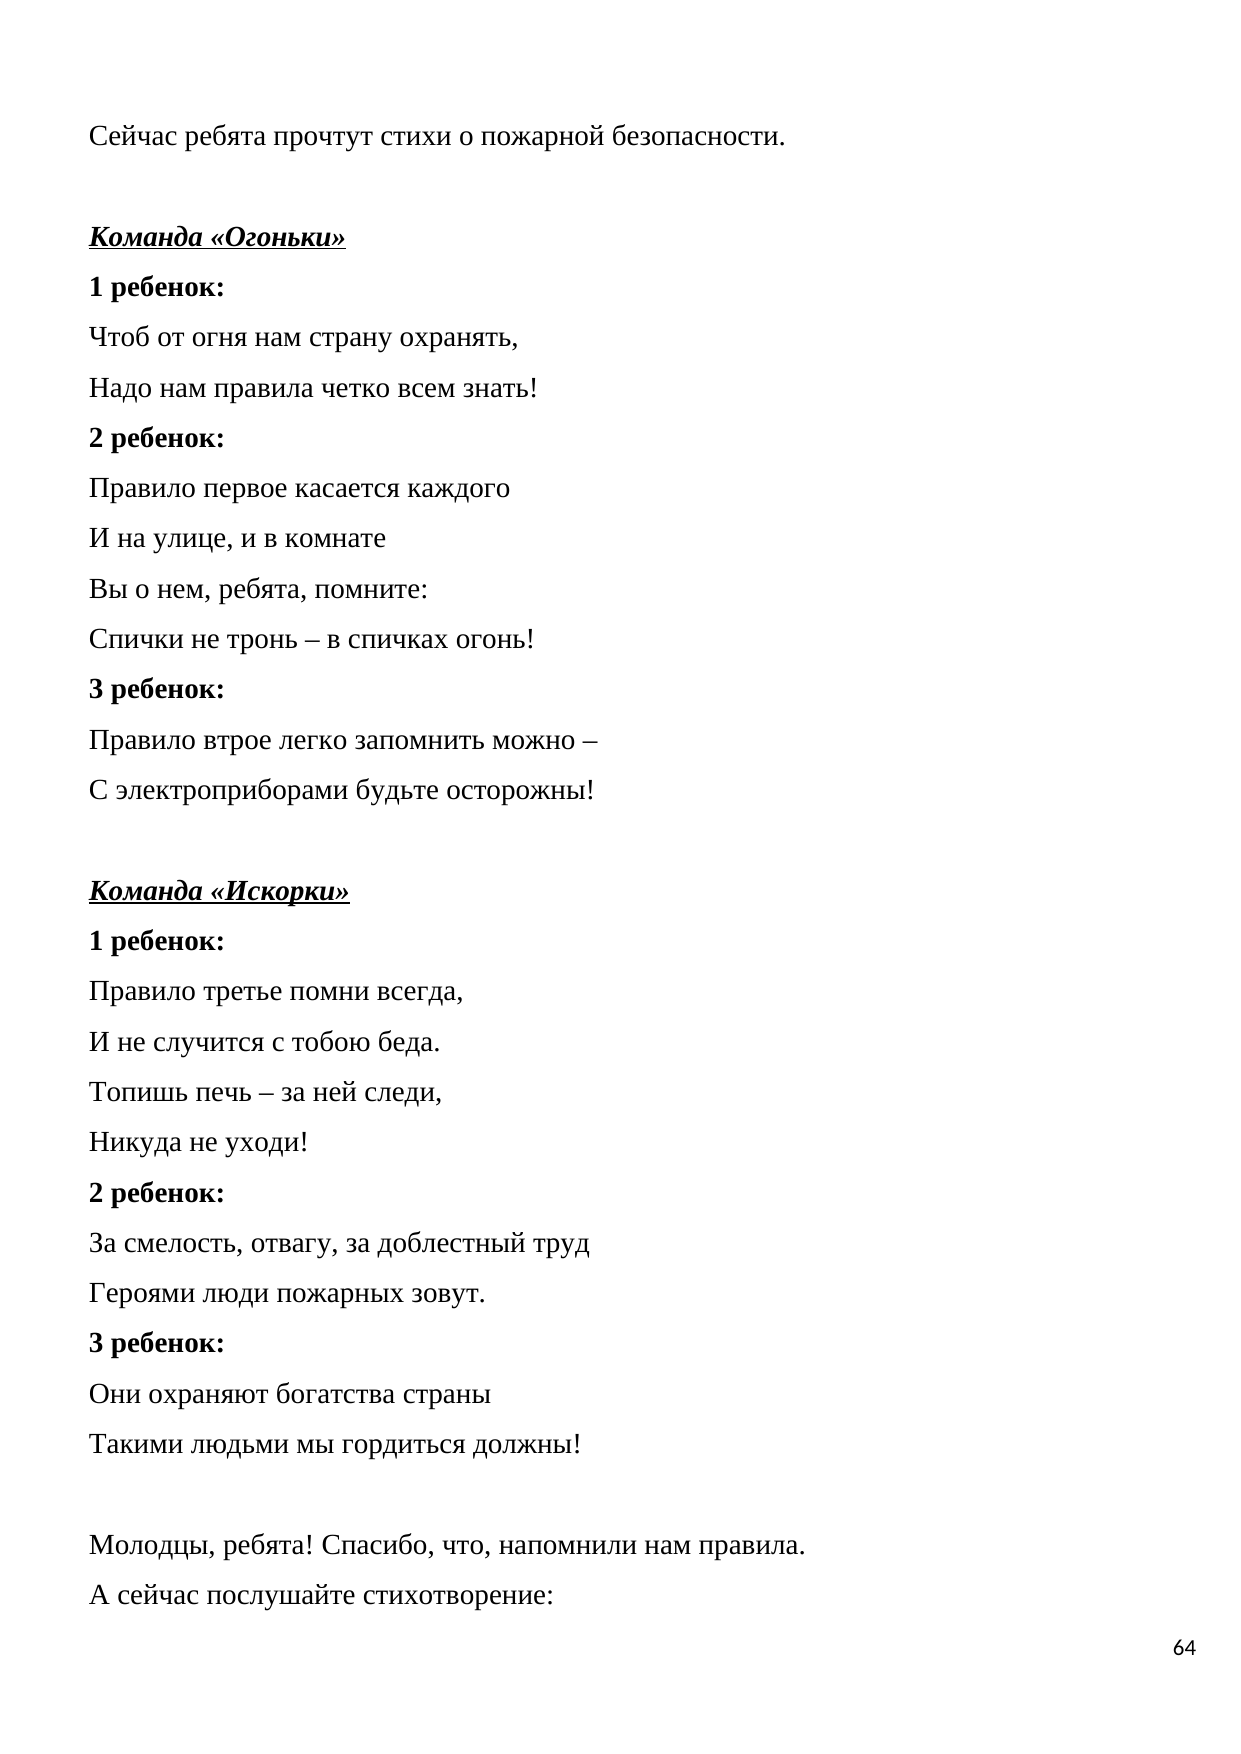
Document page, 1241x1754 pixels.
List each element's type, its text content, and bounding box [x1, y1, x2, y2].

text Молодцы, ребята! Спасибо, что, напомнили нам правила. [89, 1527, 1196, 1560]
text 1 ребенок: [89, 269, 1196, 303]
text Такими людьми мы гордиться должны! [89, 1426, 1196, 1460]
text И не случится с тобою беда. [89, 1024, 1196, 1057]
text 3 ребенок: [89, 1326, 1196, 1359]
text Они охраняют богатства страны [89, 1376, 1196, 1409]
text Правило втрое легко запомнить можно – [89, 722, 1196, 755]
text Чтоб от огня нам страну охранять, [89, 319, 1196, 353]
text 3 ребенок: [89, 672, 1196, 705]
text Спички не тронь – в спичках огонь! [89, 621, 1196, 655]
text С электроприборами будьте осторожны! [89, 772, 1196, 806]
text А сейчас послушайте стихотворение: [89, 1577, 1196, 1611]
text Сейчас ребята прочтут стихи о пожарной безопасности. [89, 118, 1196, 152]
text 2 ребенок: [89, 420, 1196, 453]
text Вы о нем, ребята, помните: [89, 571, 1196, 604]
text Команда «Огоньки» [89, 219, 1196, 252]
text Топишь печь – за ней следи, [89, 1074, 1196, 1108]
text Команда «Искорки» [89, 873, 1196, 906]
text Правило третье помни всегда, [89, 973, 1196, 1007]
text Героями люди пожарных зовут. [89, 1275, 1196, 1309]
text 2 ребенок: [89, 1175, 1196, 1208]
text И на улице, и в комнате [89, 521, 1196, 554]
text Никуда не уходи! [89, 1124, 1196, 1158]
text 1 ребенок: [89, 923, 1196, 957]
text Надо нам правила четко всем знать! [89, 370, 1196, 403]
text За смелость, отвагу, за доблестный труд [89, 1225, 1196, 1258]
text Правило первое касается каждого [89, 470, 1196, 504]
